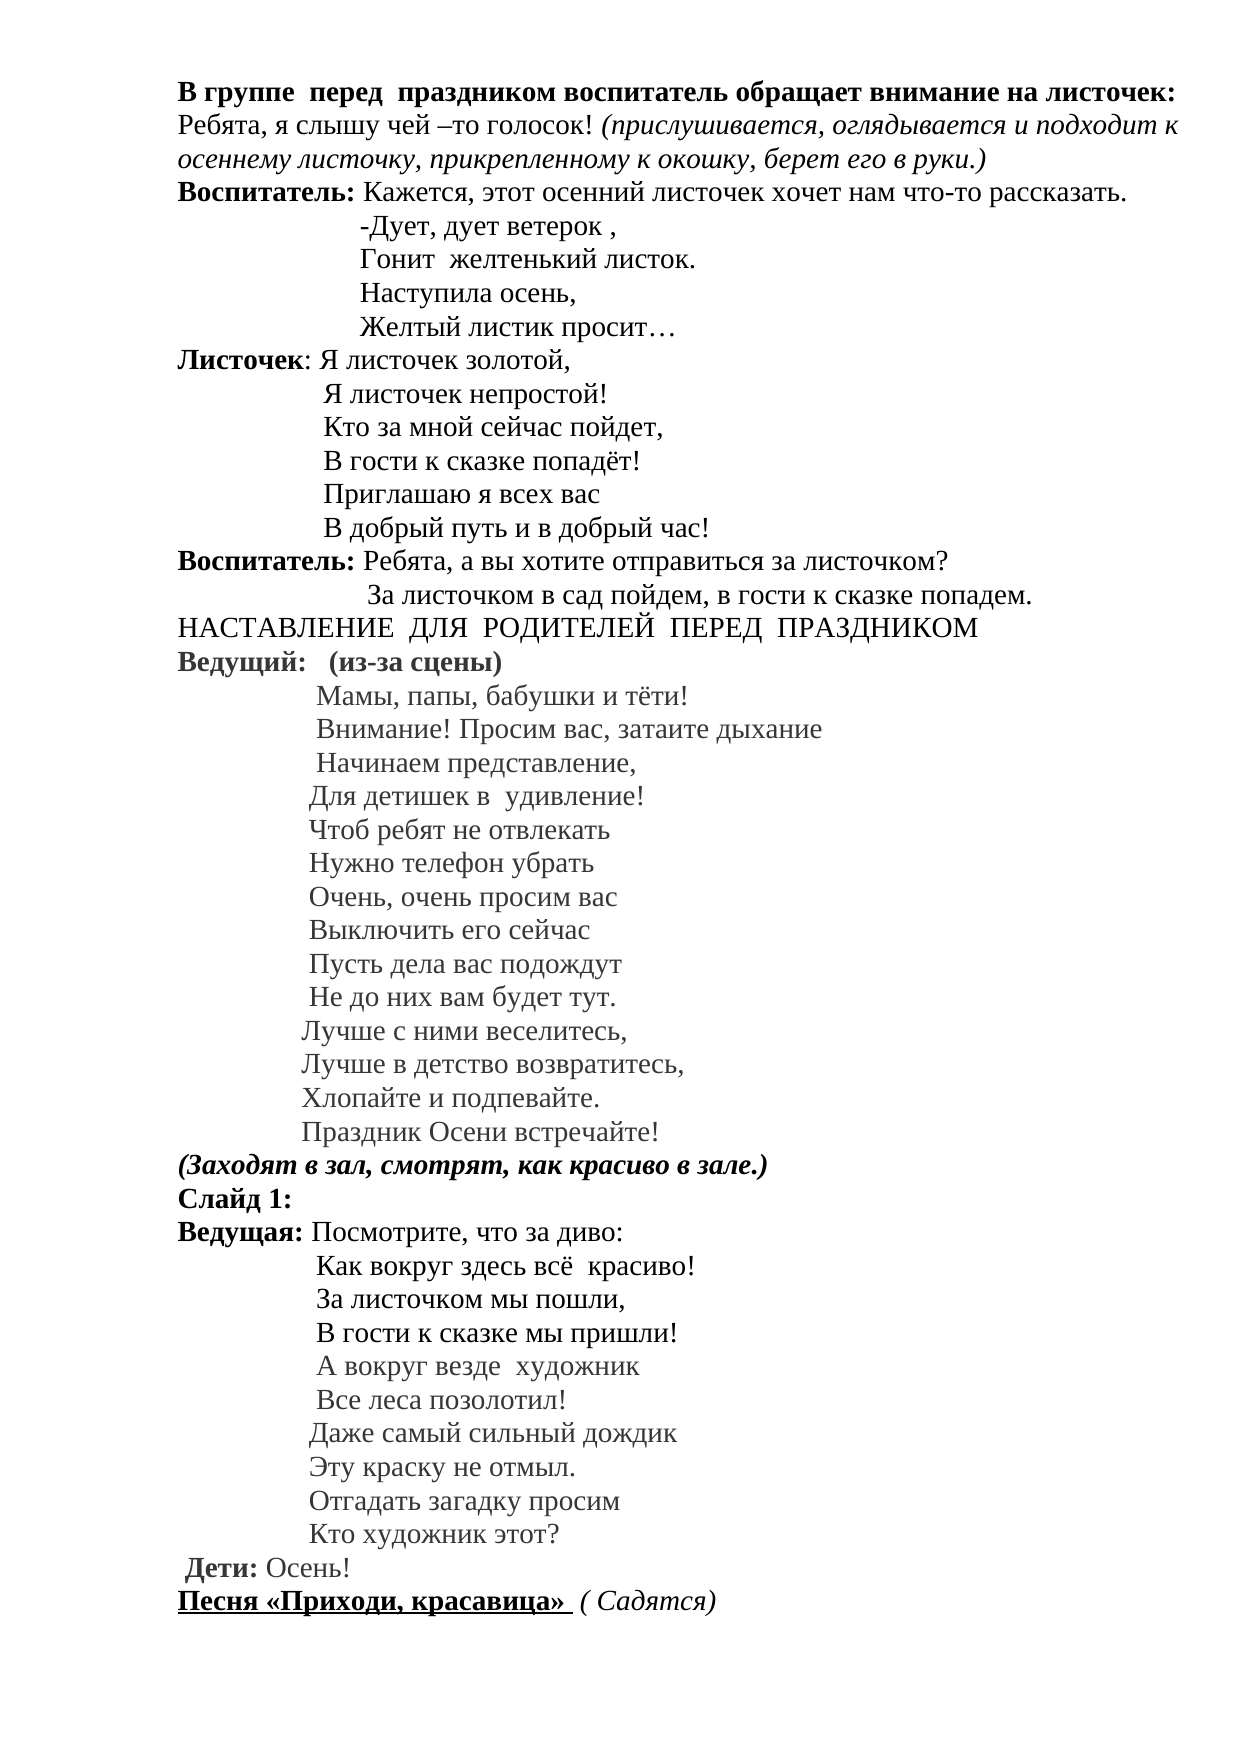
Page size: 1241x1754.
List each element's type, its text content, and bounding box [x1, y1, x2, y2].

text Выключить его сейчас [177, 912, 1181, 946]
text Все леса позолотил! [177, 1382, 1181, 1416]
text Эту краску не отмыл. [177, 1449, 1181, 1483]
text Даже самый сильный дождик [177, 1416, 1181, 1449]
text Нужно телефон убрать [177, 845, 1181, 879]
text За листочком мы пошли, [177, 1281, 1181, 1315]
text Я листочек непростой! [177, 376, 1181, 409]
text Приглашаю я всех вас [177, 476, 1181, 510]
text Пусть дела вас подождут [177, 946, 1181, 979]
text Лучше в детство возвратитесь, [177, 1047, 1181, 1080]
text Желтый листик просит… [177, 309, 1181, 342]
text В добрый путь и в добрый час! [177, 510, 1181, 543]
text Для детишек в удивление! [177, 778, 1181, 812]
text Внимание! Просим вас, затаите дыхание [177, 711, 1181, 745]
text Не до них вам будет тут. [177, 979, 1181, 1013]
text В гости к сказке мы пришли! [177, 1315, 1181, 1348]
text Песня «Приходи, красавица» ( Садятся) [177, 1583, 1181, 1617]
text Дети: Осень! [177, 1550, 1181, 1583]
text Листочек: Я листочек золотой, [177, 342, 1181, 376]
text Наступила осень, [177, 275, 1181, 309]
text Отгадать загадку просим [177, 1483, 1181, 1516]
text Чтоб ребят не отвлекать [177, 812, 1181, 845]
text А вокруг везде художник [177, 1348, 1181, 1382]
text Лучше с ними веселитесь, [177, 1013, 1181, 1047]
text Ведущий: (из-за сцены) [177, 644, 1181, 678]
text Начинаем представление, [177, 745, 1181, 778]
text В группе перед праздником воспитатель обращает внимание на листочек: Ребята, я слышу чей –то голосок! (прислушивается, оглядывается и подходит к осеннему листочку, прикрепленному к окошку, берет его в руки.) [177, 74, 1181, 174]
text Кто художник этот? [177, 1516, 1181, 1550]
text Воспитатель: Ребята, а вы хотите отправиться за листочком? [177, 543, 1181, 577]
text Ведущая: Посмотрите, что за диво: [177, 1214, 1181, 1248]
text Гонит желтенький листок. [177, 242, 1181, 275]
text За листочком в сад пойдем, в гости к сказке попадем. [177, 577, 1181, 611]
text Кто за мной сейчас пойдет, [177, 409, 1181, 443]
text -Дует, дует ветерок , [177, 208, 1181, 242]
text Хлопайте и подпевайте. [177, 1080, 1181, 1114]
text (Заходят в зал, смотрят, как красиво в зале.) [177, 1147, 1181, 1181]
text Мамы, папы, бабушки и тёти! [177, 678, 1181, 711]
text Воспитатель: Кажется, этот осенний листочек хочет нам что-то рассказать. [177, 174, 1181, 208]
text Как вокруг здесь всё красиво! [177, 1248, 1181, 1281]
text В гости к сказке попадёт! [177, 443, 1181, 476]
text Слайд 1: [177, 1181, 1181, 1214]
text Очень, очень просим вас [177, 879, 1181, 912]
text Праздник Осени встречайте! [177, 1114, 1181, 1147]
text НАСТАВЛЕНИЕ ДЛЯ РОДИТЕЛЕЙ ПЕРЕД ПРАЗДНИКОМ [177, 611, 1181, 644]
